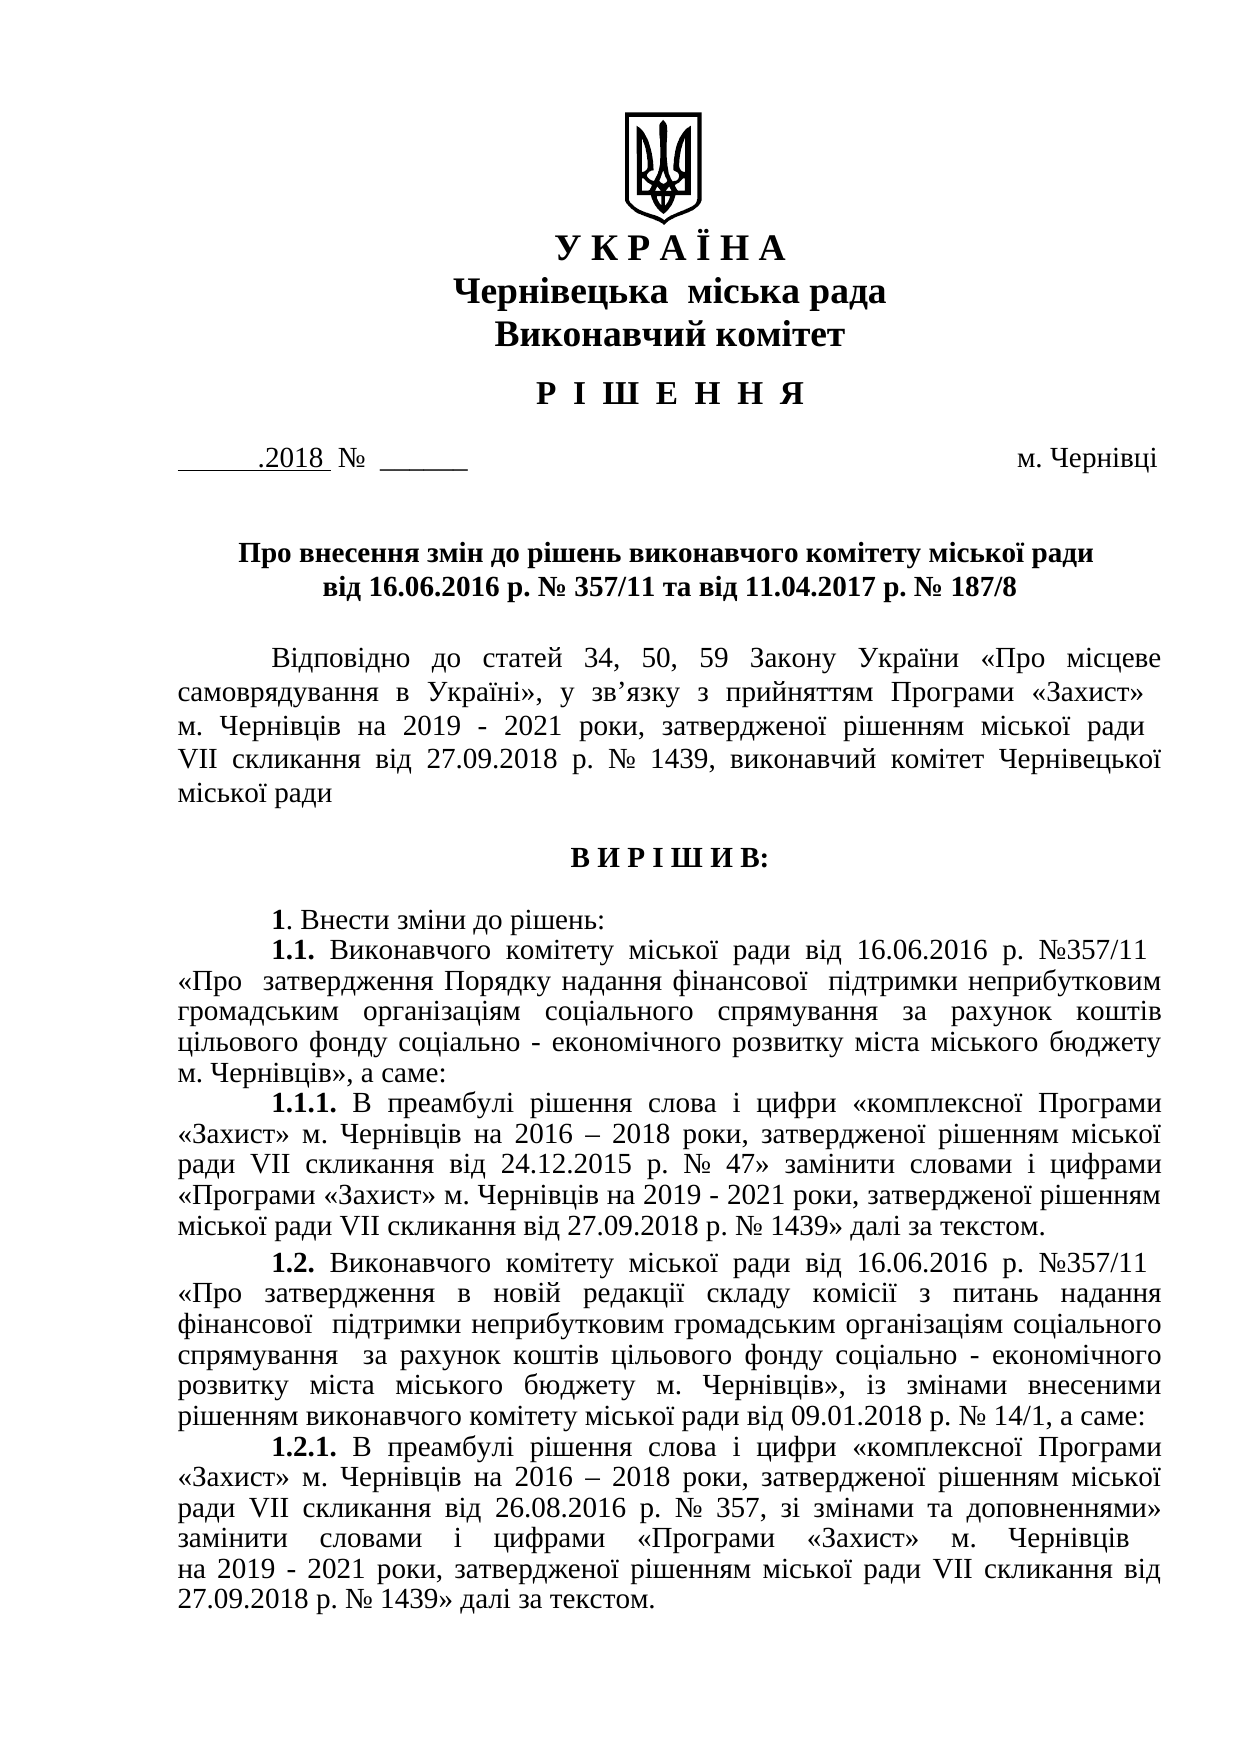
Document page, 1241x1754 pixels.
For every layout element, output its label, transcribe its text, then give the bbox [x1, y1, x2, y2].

text Чернівецька міська рада [177, 268, 1162, 311]
subtitle Р І Ш Е Н Н Я [177, 378, 1162, 411]
text 1.2.1. В преамбулі рішення слова і цифри «комплексної Програми «Захист» м. Чернівців на 2016 – 2018 роки, затвердженої рішенням міської ради VII скликання від 26.08.2016 р. № 357, зі змінами та доповненнями» замінити словами і цифрами «Програми «Захист» м. Чернівців на 2019 - 2021 роки, затвердженої рішенням міської ради VIІ скликання від 27.09.2018 р. № 1439» далі за текстом. [177, 1432, 1162, 1615]
text 1.2. Виконавчого комітету міської ради від 16.06.2016 р. №357/11 «Про затвердження в новій редакції складу комісії з питань надання фінансової підтримки неприбутковим громадським організаціям соціального спрямування за рахунок коштів цільового фонду соціально - економічного розвитку міста міського бюджету м. Чернівців», із змінами внесеними рішенням виконавчого комітету міської ради від 09.01.2018 р. № 14/1, а саме: [177, 1248, 1162, 1432]
text .2018 № ______ м. Чернівці [177, 443, 1162, 474]
text 1. Внести зміни до рішень: [177, 905, 1162, 935]
text В И Р І Ш И В: [177, 842, 1162, 874]
text Виконавчий комітет [177, 311, 1162, 354]
text Відповідно до статей 34, 50, 59 Закону України «Про місцеве самоврядування в Україні», у зв’язку з прийняттям Програми «Захист» м. Чернівців на 2019 - 2021 роки, затвердженої рішенням міської ради VIІ скликання від 27.09.2018 р. № 1439, виконавчий комітет Чернівецької міської ради [177, 641, 1162, 808]
text Про внесення змін до рішень виконавчого комітету міської ради від 16.06.2016 р. № 357/11 та від 11.04.2017 р. № 187/8 [177, 535, 1162, 602]
text 1.1.1. В преамбулі рішення слова і цифри «комплексної Програми «Захист» м. Чернівців на 2016 – 2018 роки, затвердженої рішенням міської ради VII скликання від 24.12.2015 р. № 47» замінити словами і цифрами «Програми «Захист» м. Чернівців на 2019 - 2021 роки, затвердженої рішенням міської ради VIІ скликання від 27.09.2018 р. № 1439» далі за текстом. [177, 1088, 1162, 1241]
text У К Р А Ї Н А [177, 225, 1162, 268]
text 1.1. Виконавчого комітету міської ради від 16.06.2016 р. №357/11 «Про затвердження Порядку надання фінансової підтримки неприбутковим громадським організаціям соціального спрямування за рахунок коштів цільового фонду соціально - економічного розвитку міста міського бюджету м. Чернівців», а саме: [177, 935, 1162, 1088]
